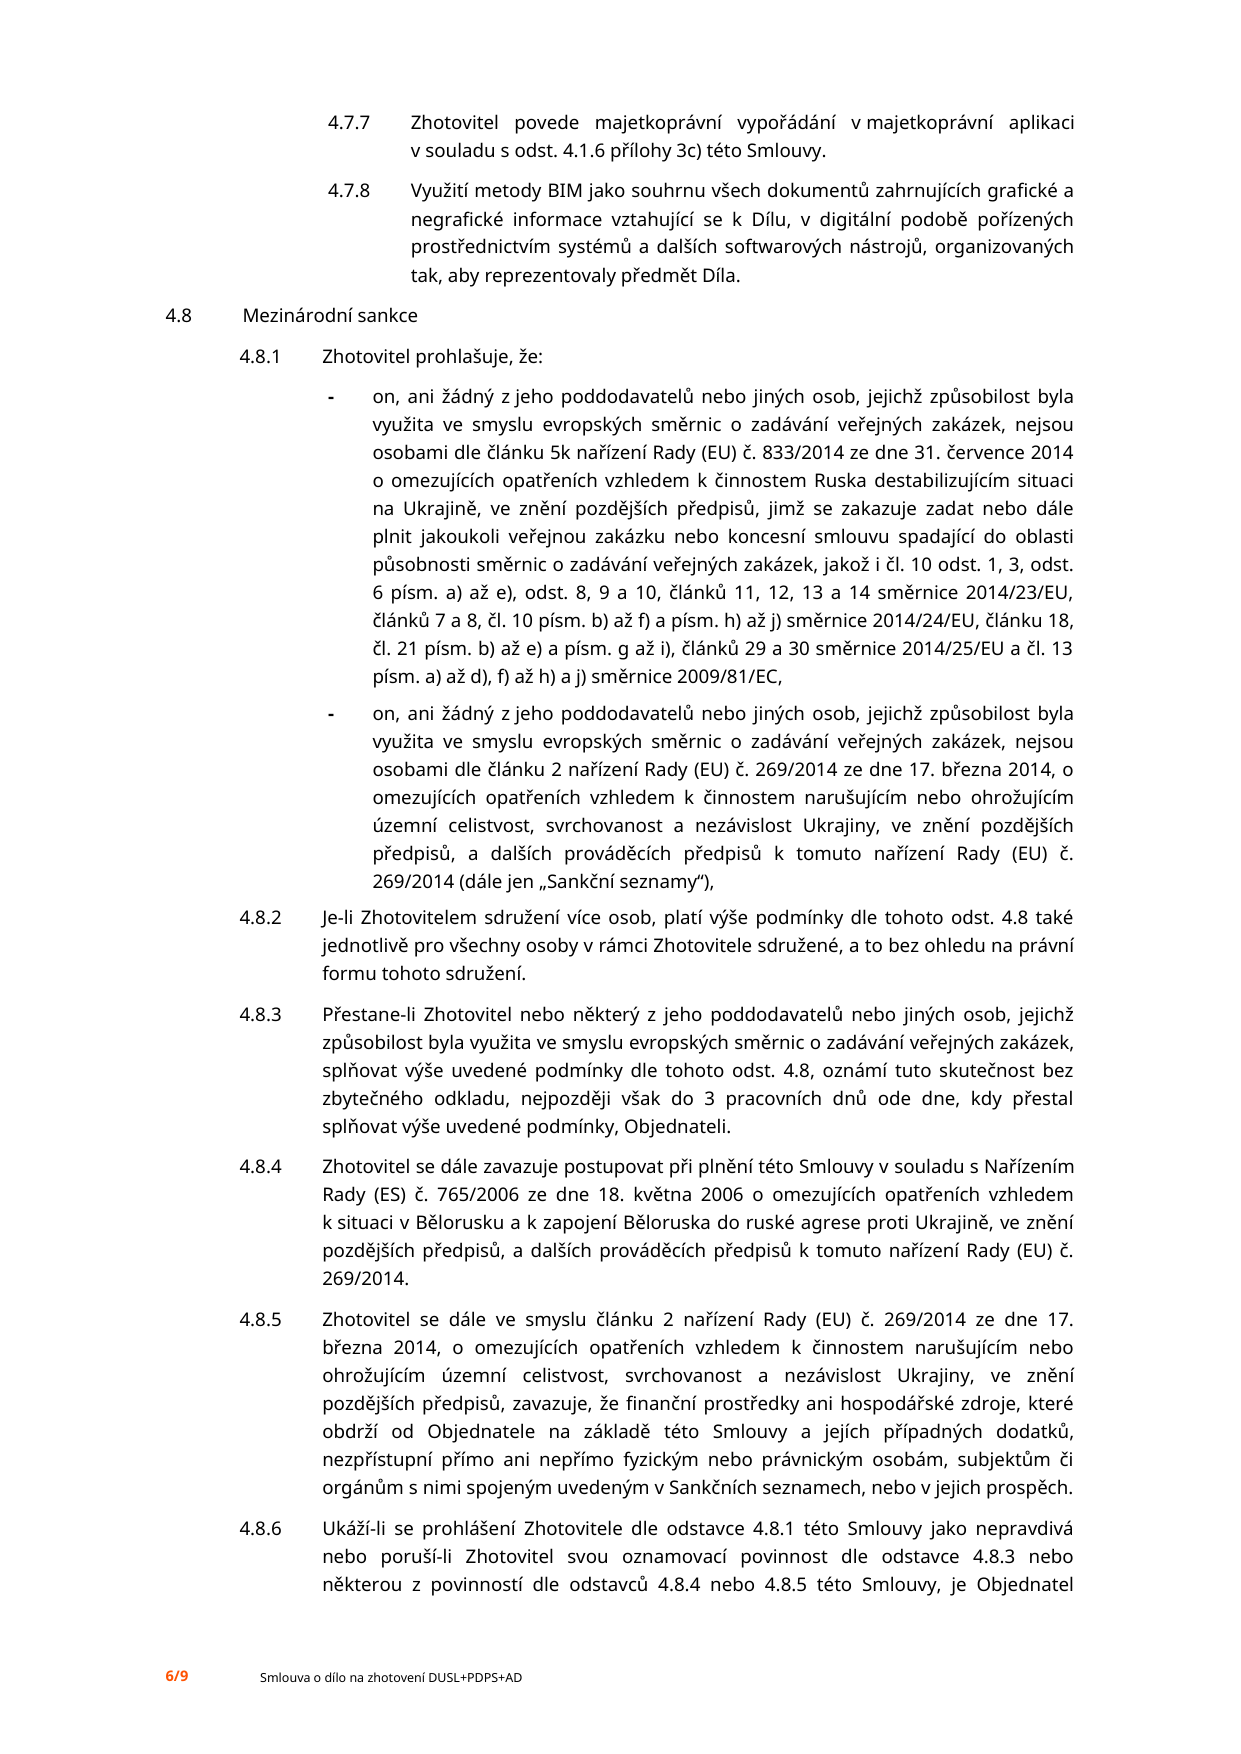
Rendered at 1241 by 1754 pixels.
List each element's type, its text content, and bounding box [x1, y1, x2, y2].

text Zhotovitel povede majetkoprávní vypořádání v majetkoprávní aplikaci v souladu s odst. 4.1.6 přílohy 3c) této Smlouvy. [328, 109, 1075, 163]
list on, ani žádný z jeho poddodavatelů nebo jiných osob, jejichž způsobilost byla využita ve smyslu evropských směrnic o zadávání veřejných zakázek, nejsou osobami dle článku 2 nařízení Rady (EU) č. 269/2014 ze dne 17. března 2014, o omezujících opatřeních vzhledem k činnostem narušujícím nebo ohrožujícím územní celistvost, svrchovanost a nezávislost Ukrajiny, ve znění pozdějších předpisů, a dalších prováděcích předpisů k tomuto nařízení Rady (EU) č. 269/2014 (dále jen „Sankční seznamy“), [328, 700, 1075, 894]
list Je-li Zhotovitelem sdružení více osob, platí výše podmínky dle tohoto odst. 4.8 také jednotlivě pro všechny osoby v rámci Zhotovitele sdružené, a to bez ohledu na právní formu tohoto sdružení. [239, 904, 1075, 986]
list on, ani žádný z jeho poddodavatelů nebo jiných osob, jejichž způsobilost byla využita ve smyslu evropských směrnic o zadávání veřejných zakázek, nejsou osobami dle článku 5k nařízení Rady (EU) č. 833/2014 ze dne 31. července 2014 o omezujících opatřeních vzhledem k činnostem Ruska destabilizujícím situaci na Ukrajině, ve znění pozdějších předpisů, jimž se zakazuje zadat nebo dále plnit jakoukoli veřejnou zakázku nebo koncesní smlouvu spadající do oblasti působnosti směrnic o zadávání veřejných zakázek, jakož i čl. 10 odst. 1, 3, odst. 6 písm. a) až e), odst. 8, 9 a 10, článků 11, 12, 13 a 14 směrnice 2014/23/EU, článků 7 a 8, čl. 10 písm. b) až f) a písm. h) až j) směrnice 2014/24/EU, článku 18, čl. 21 písm. b) až e) a písm. g až i), článků 29 a 30 směrnice 2014/25/EU a čl. 13 písm. a) až d), f) až h) a j) směrnice 2009/81/EC, [328, 383, 1075, 689]
list Zhotovitel prohlašuje, že: [239, 343, 1075, 368]
list Přestane-li Zhotovitel nebo některý z jeho poddodavatelů nebo jiných osob, jejichž způsobilost byla využita ve smyslu evropských směrnic o zadávání veřejných zakázek, splňovat výše uvedené podmínky dle tohoto odst. 4.8, oznámí tuto skutečnost bez zbytečného odkladu, nejpozději však do 3 pracovních dnů ode dne, kdy přestal splňovat výše uvedené podmínky, Objednateli. [239, 1001, 1075, 1139]
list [239, 1515, 1075, 1596]
list Zhotovitel se dále ve smyslu článku 2 nařízení Rady (EU) č. 269/2014 ze dne 17. března 2014, o omezujících opatřeních vzhledem k činnostem narušujícím nebo ohrožujícím územní celistvost, svrchovanost a nezávislost Ukrajiny, ve znění pozdějších předpisů, zavazuje, že finanční prostředky ani hospodářské zdroje, které obdrží od Objednatele na základě této Smlouvy a jejích případných dodatků, nezpřístupní přímo ani nepřímo fyzickým nebo právnickým osobám, subjektům či orgánům s nimi spojeným uvedeným v Sankčních seznamech, nebo v jejich prospěch. [239, 1306, 1075, 1500]
list Zhotovitel se dále zavazuje postupovat při plnění této Smlouvy v souladu s Nařízením Rady (ES) č. 765/2006 ze dne 18. května 2006 o omezujících opatřeních vzhledem k situaci v Bělorusku a k zapojení Běloruska do ruské agrese proti Ukrajině, ve znění pozdějších předpisů, a dalších prováděcích předpisů k tomuto nařízení Rady (EU) č. 269/2014. [239, 1154, 1075, 1291]
list Mezinárodní sankce [165, 302, 1075, 328]
text Využití metody BIM jako souhrnu všech dokumentů zahrnujících grafické a negrafické informace vztahující se k Dílu, v digitální podobě pořízených prostřednictvím systémů a dalších softwarových nástrojů, organizovaných tak, aby reprezentovaly předmět Díla. [328, 178, 1075, 287]
